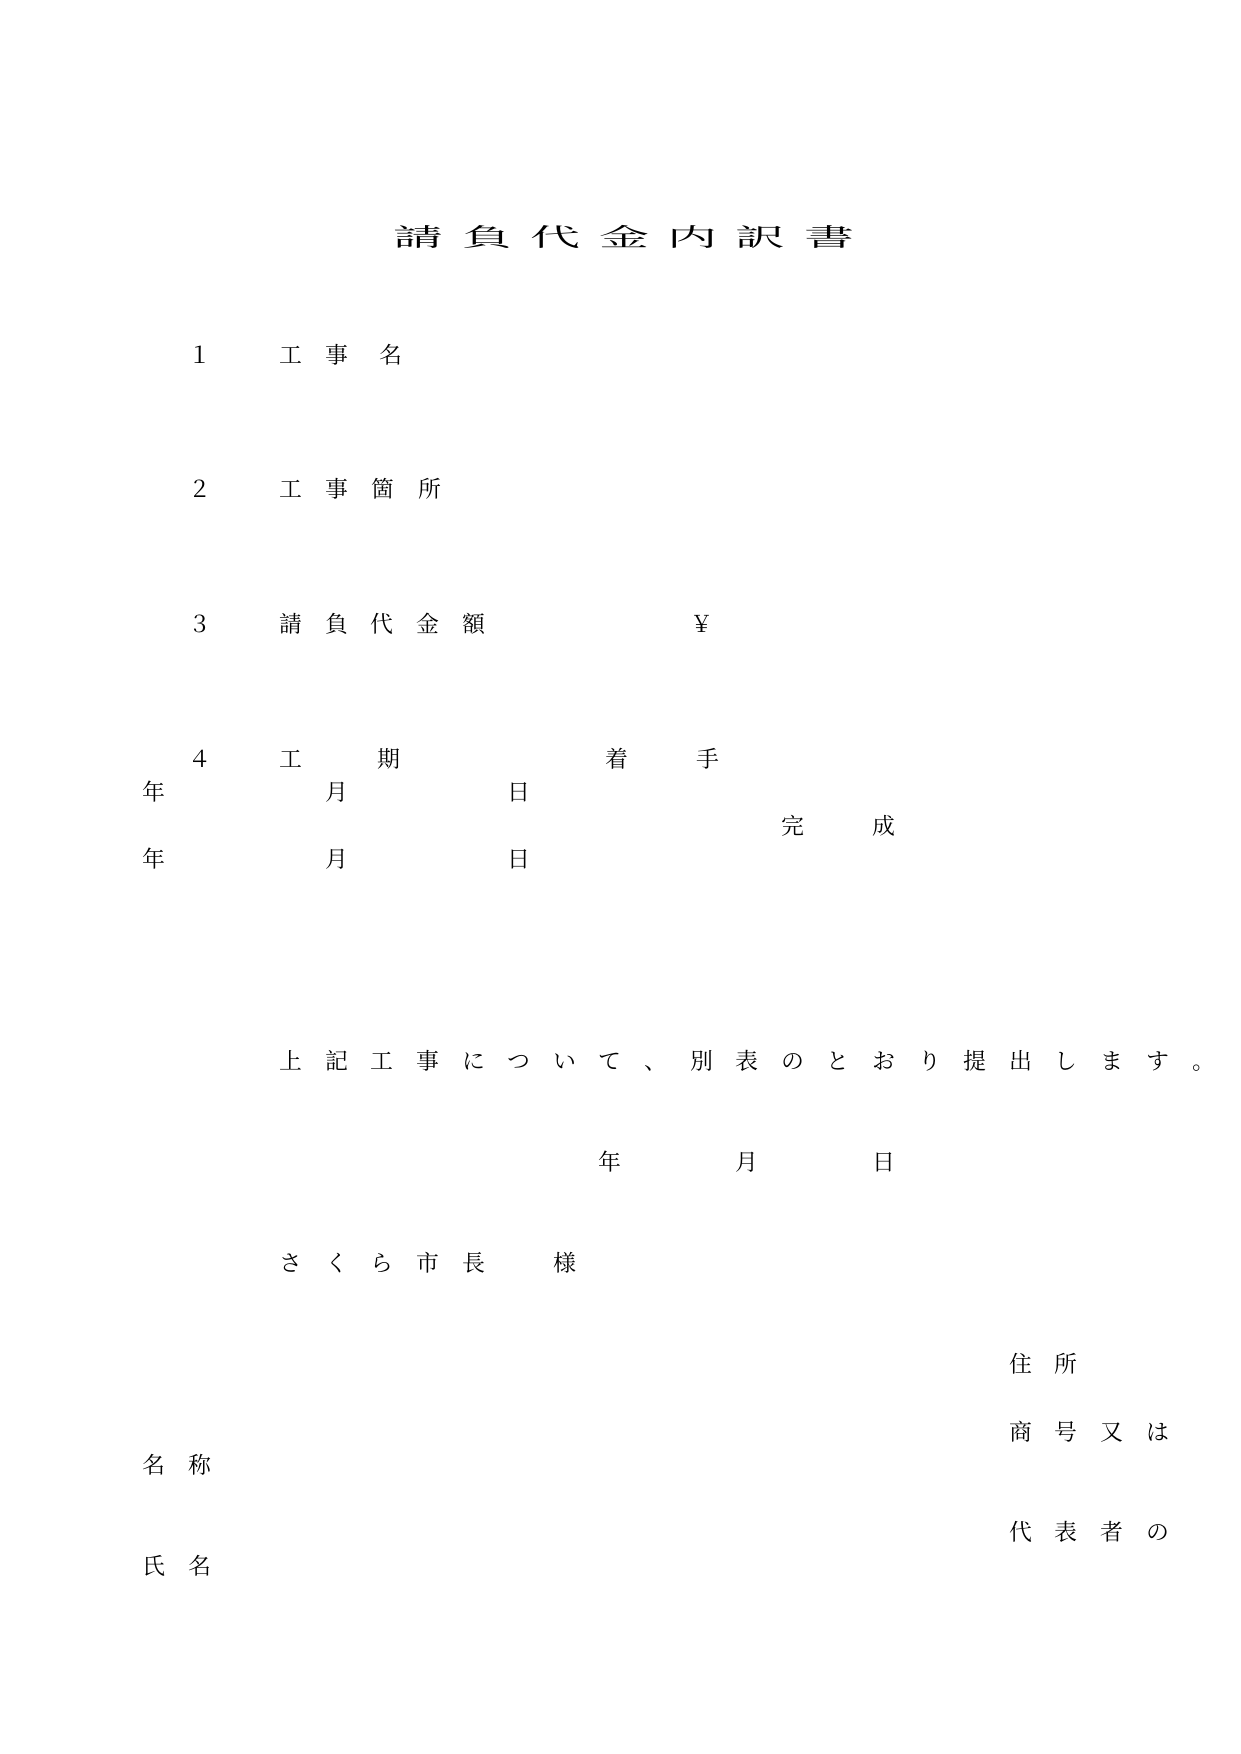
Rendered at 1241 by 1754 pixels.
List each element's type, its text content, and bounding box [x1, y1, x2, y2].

text １ 工事名 [124, 337, 1192, 370]
text ２ 工事箇所 [124, 471, 1192, 505]
text 年 月 日 [124, 1144, 1192, 1178]
text 住所 [124, 1346, 1192, 1379]
text 請負代金内訳書 [74, 202, 1192, 269]
text 商号又は名称 [124, 1413, 1192, 1481]
text 上記工事について、別表のとおり提出します。 [124, 1043, 1192, 1077]
text 代表者の氏名 [124, 1514, 1192, 1581]
text 完 成 年 月 日 [124, 808, 1192, 875]
text さくら市長 様 [124, 1245, 1192, 1279]
text ４ 工期 着 手 年 月 日 [124, 740, 1192, 808]
text ３ 請負代金額 ￥ [124, 606, 1192, 639]
